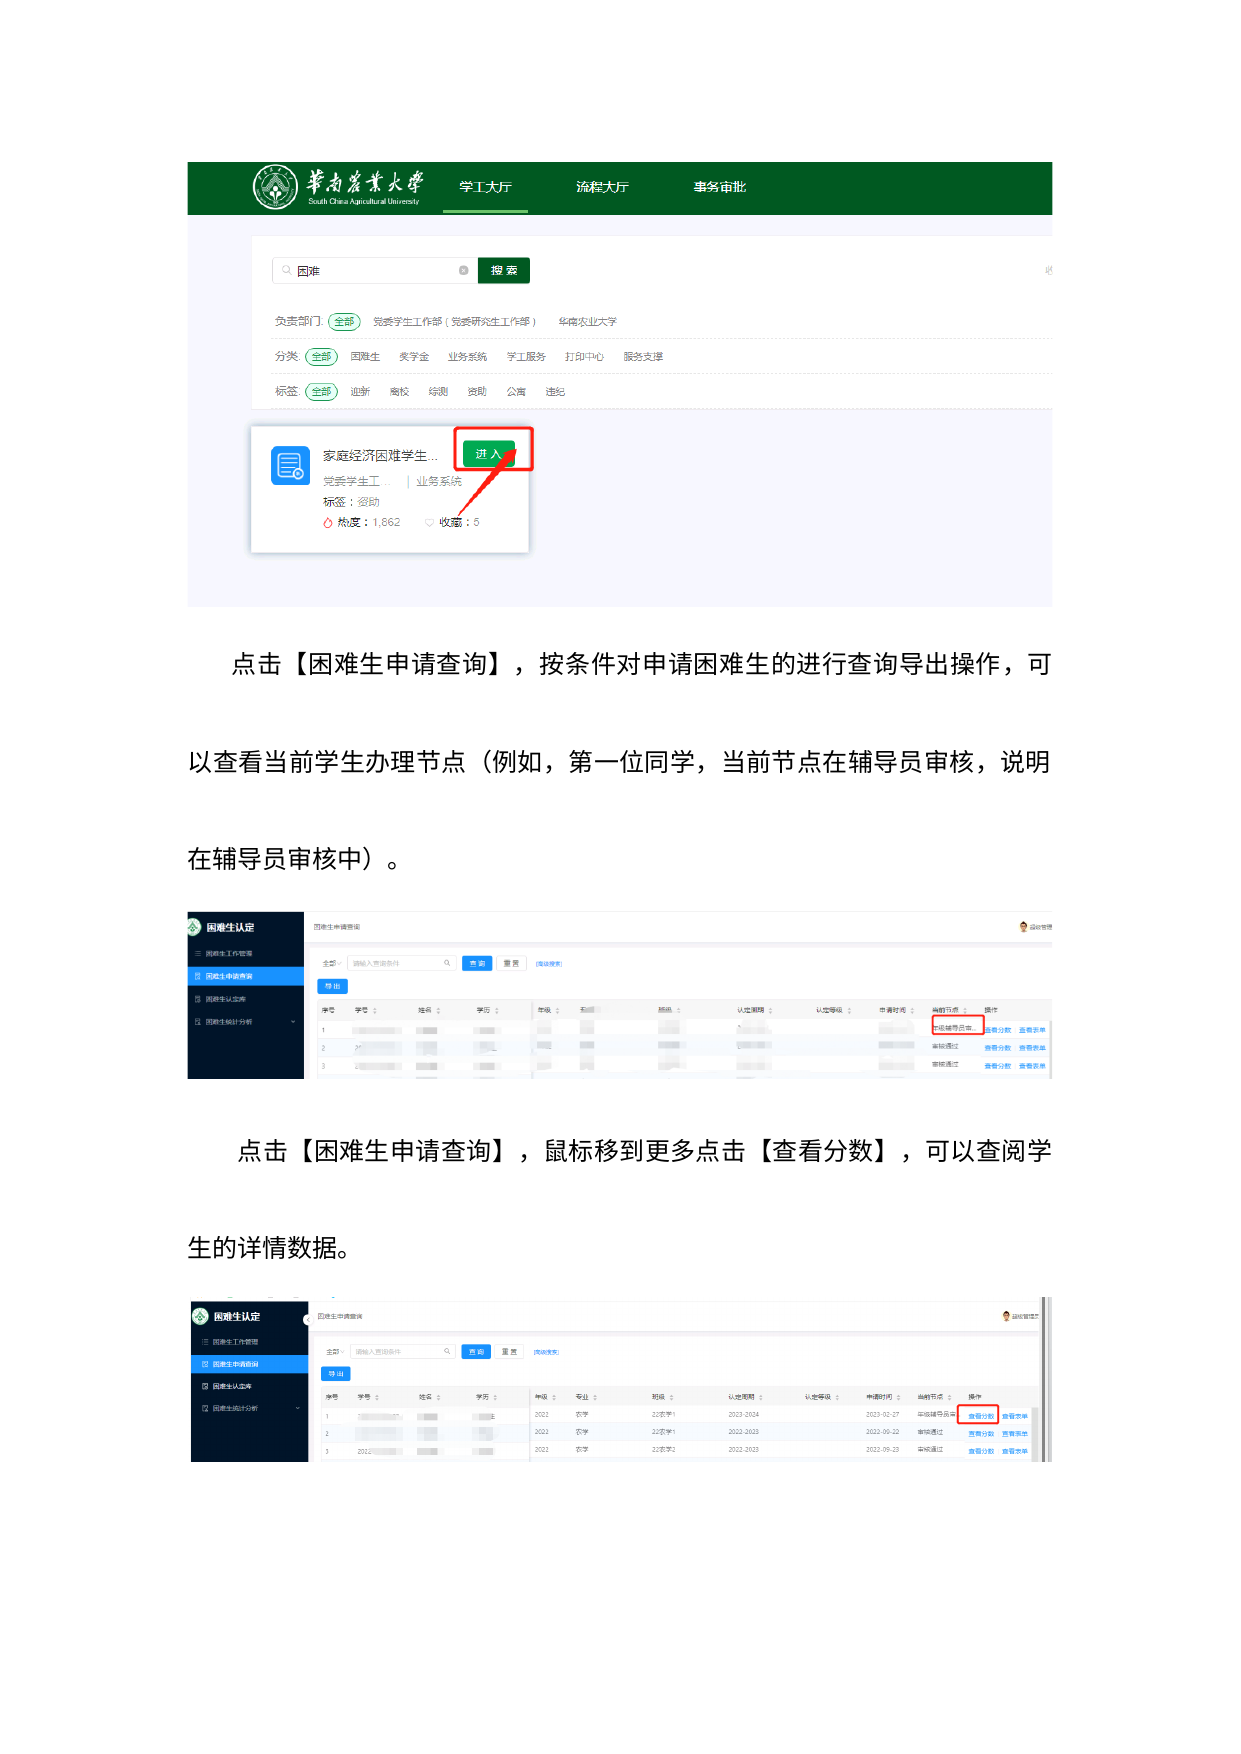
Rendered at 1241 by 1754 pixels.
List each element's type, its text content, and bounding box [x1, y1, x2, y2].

picture [187, 908, 1053, 1079]
text 点击【困难生申请查询】，按条件对申请困难生的进行查询导出操作，可以查看当前学生办理节点（例如，第一位同学，当前节点在辅导员审核，说明在辅导员审核中）。 [187, 630, 1053, 890]
picture [187, 1297, 1052, 1462]
text 点击【困难生申请查询】，鼠标移到更多点击【查看分数】，可以查阅学生的详情数据。 [187, 1117, 1053, 1279]
picture [187, 162, 1053, 607]
